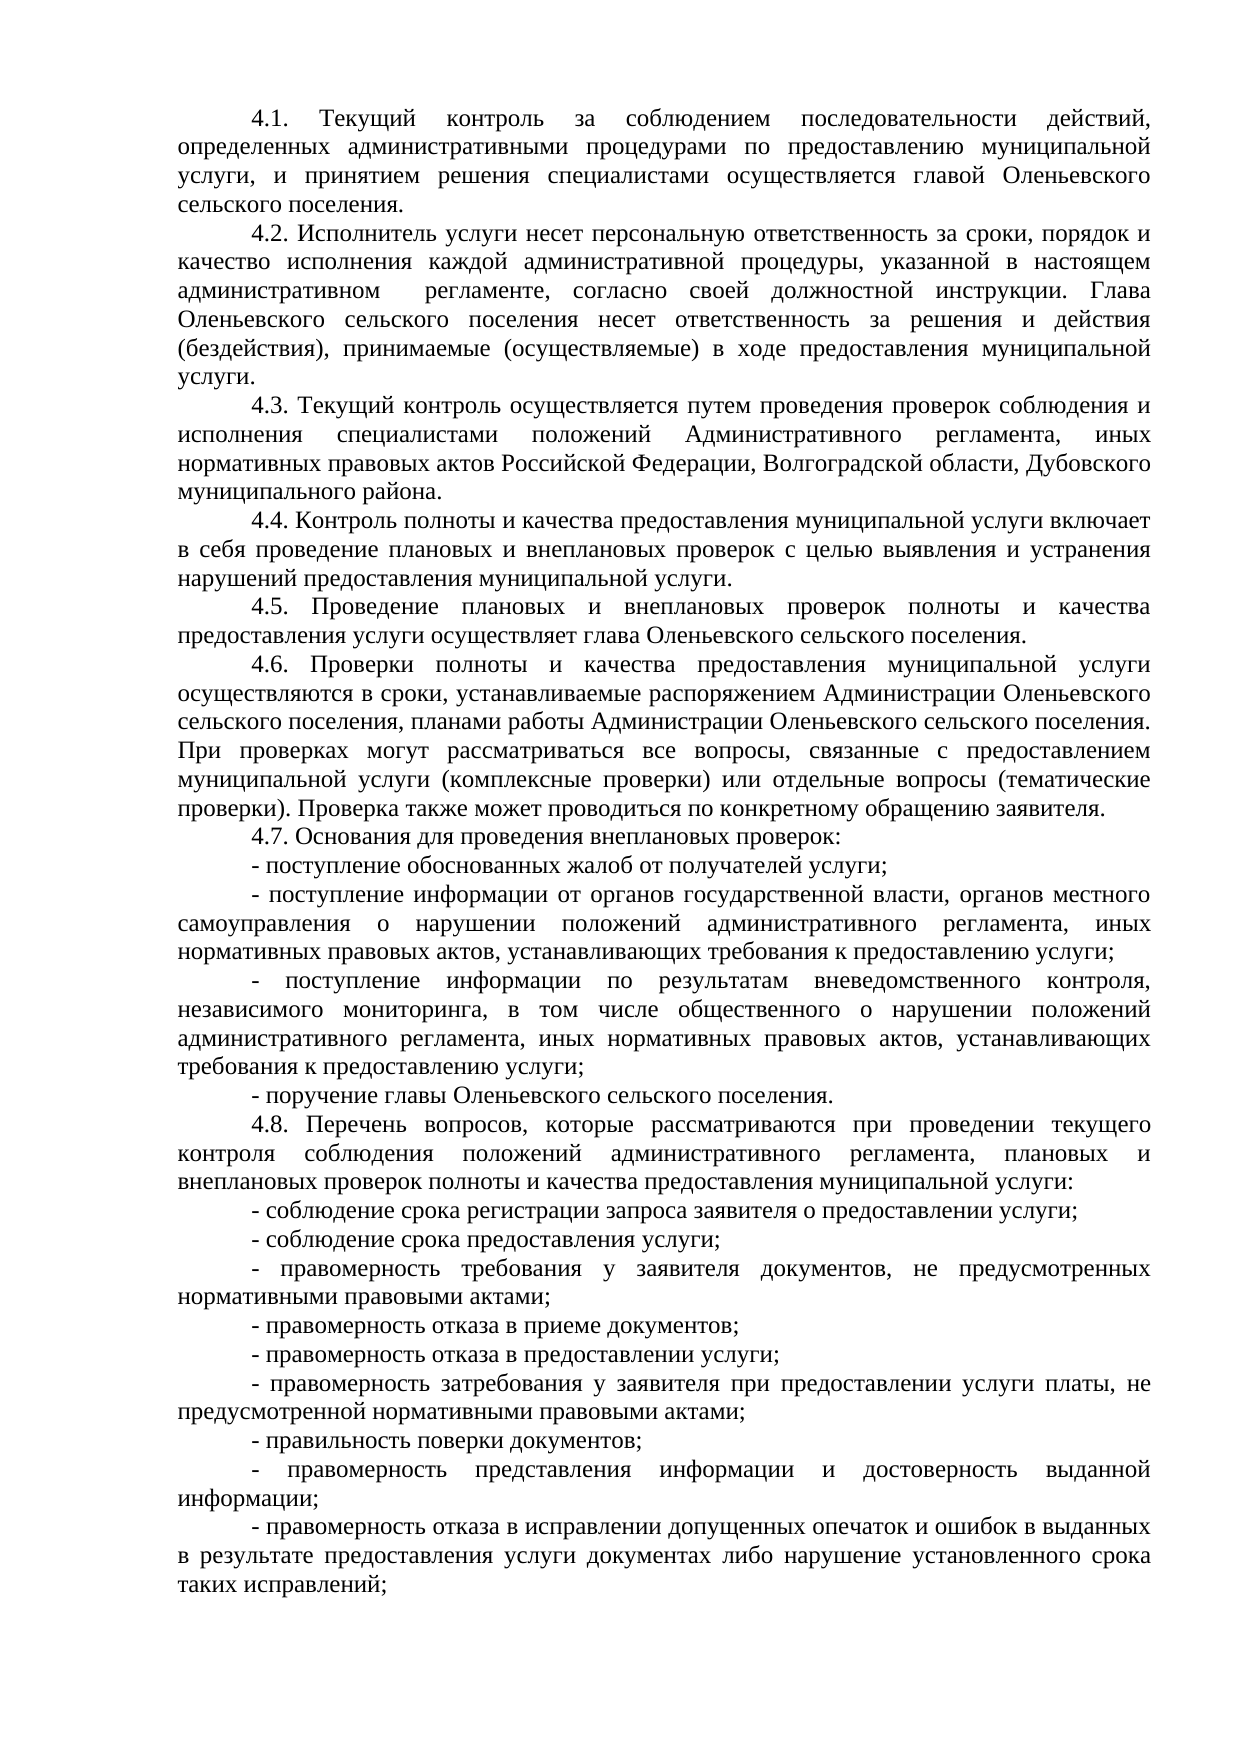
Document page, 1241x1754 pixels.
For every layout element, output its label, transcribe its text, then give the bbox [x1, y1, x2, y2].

text 4.3. Текущий контроль осуществляется путем проведения проверок соблюдения и исполнения специалистами положений Административного регламента, иных нормативных правовых актов Российской Федерации, Волгоградской области, Дубовского муниципального района. [177, 390, 1152, 505]
text - правомерность отказа в приеме документов; [177, 1310, 1152, 1339]
text 4.8. Перечень вопросов, которые рассматриваются при проведении текущего контроля соблюдения положений административного регламента, плановых и внеплановых проверок полноты и качества предоставления муниципальной услуги: [177, 1109, 1152, 1195]
text - поступление информации по результатам вневедомственного контроля, независимого мониторинга, в том числе общественного о нарушении положений административного регламента, иных нормативных правовых актов, устанавливающих требования к предоставлению услуги; [177, 965, 1152, 1080]
text 4.5. Проведение плановых и внеплановых проверок полноты и качества предоставления услуги осуществляет глава Оленьевского сельского поселения. [177, 591, 1152, 649]
text - поступление обоснованных жалоб от получателей услуги; [177, 850, 1152, 879]
text - правомерность представления информации и достоверность выданной информации; [177, 1454, 1152, 1511]
text - соблюдение срока предоставления услуги; [177, 1224, 1152, 1253]
text - поручение главы Оленьевского сельского поселения. [177, 1080, 1152, 1109]
text 4.6. Проверки полноты и качества предоставления муниципальной услуги осуществляются в сроки, устанавливаемые распоряжением Администрации Оленьевского сельского поселения, планами работы Администрации Оленьевского сельского поселения. При проверках могут рассматриваться все вопросы, связанные с предоставлением муниципальной услуги (комплексные проверки) или отдельные вопросы (тематические проверки). Проверка также может проводиться по конкретному обращению заявителя. [177, 649, 1152, 821]
text - правомерность затребования у заявителя при предоставлении услуги платы, не предусмотренной нормативными правовыми актами; [177, 1368, 1152, 1425]
text 4.4. Контроль полноты и качества предоставления муниципальной услуги включает в себя проведение плановых и внеплановых проверок с целью выявления и устранения нарушений предоставления муниципальной услуги. [177, 505, 1152, 591]
text 4.1. Текущий контроль за соблюдением последовательности действий, определенных административными процедурами по предоставлению муниципальной услуги, и принятием решения специалистами осуществляется главой Оленьевского сельского поселения. [177, 103, 1152, 218]
text 4.2. Исполнитель услуги несет персональную ответственность за сроки, порядок и качество исполнения каждой административной процедуры, указанной в настоящем административном регламенте, согласно своей должностной инструкции. Глава Оленьевского сельского поселения несет ответственность за решения и действия (бездействия), принимаемые (осуществляемые) в ходе предоставления муниципальной услуги. [177, 218, 1152, 390]
text - правомерность отказа в предоставлении услуги; [177, 1339, 1152, 1368]
text - правомерность отказа в исправлении допущенных опечаток и ошибок в выданных в результате предоставления услуги документах либо нарушение установленного срока таких исправлений; [177, 1511, 1152, 1598]
text - правомерность требования у заявителя документов, не предусмотренных нормативными правовыми актами; [177, 1253, 1152, 1310]
text - поступление информации от органов государственной власти, органов местного самоуправления о нарушении положений административного регламента, иных нормативных правовых актов, устанавливающих требования к предоставлению услуги; [177, 879, 1152, 965]
text - соблюдение срока регистрации запроса заявителя о предоставлении услуги; [177, 1195, 1152, 1224]
text - правильность поверки документов; [177, 1425, 1152, 1454]
text 4.7. Основания для проведения внеплановых проверок: [177, 821, 1152, 850]
